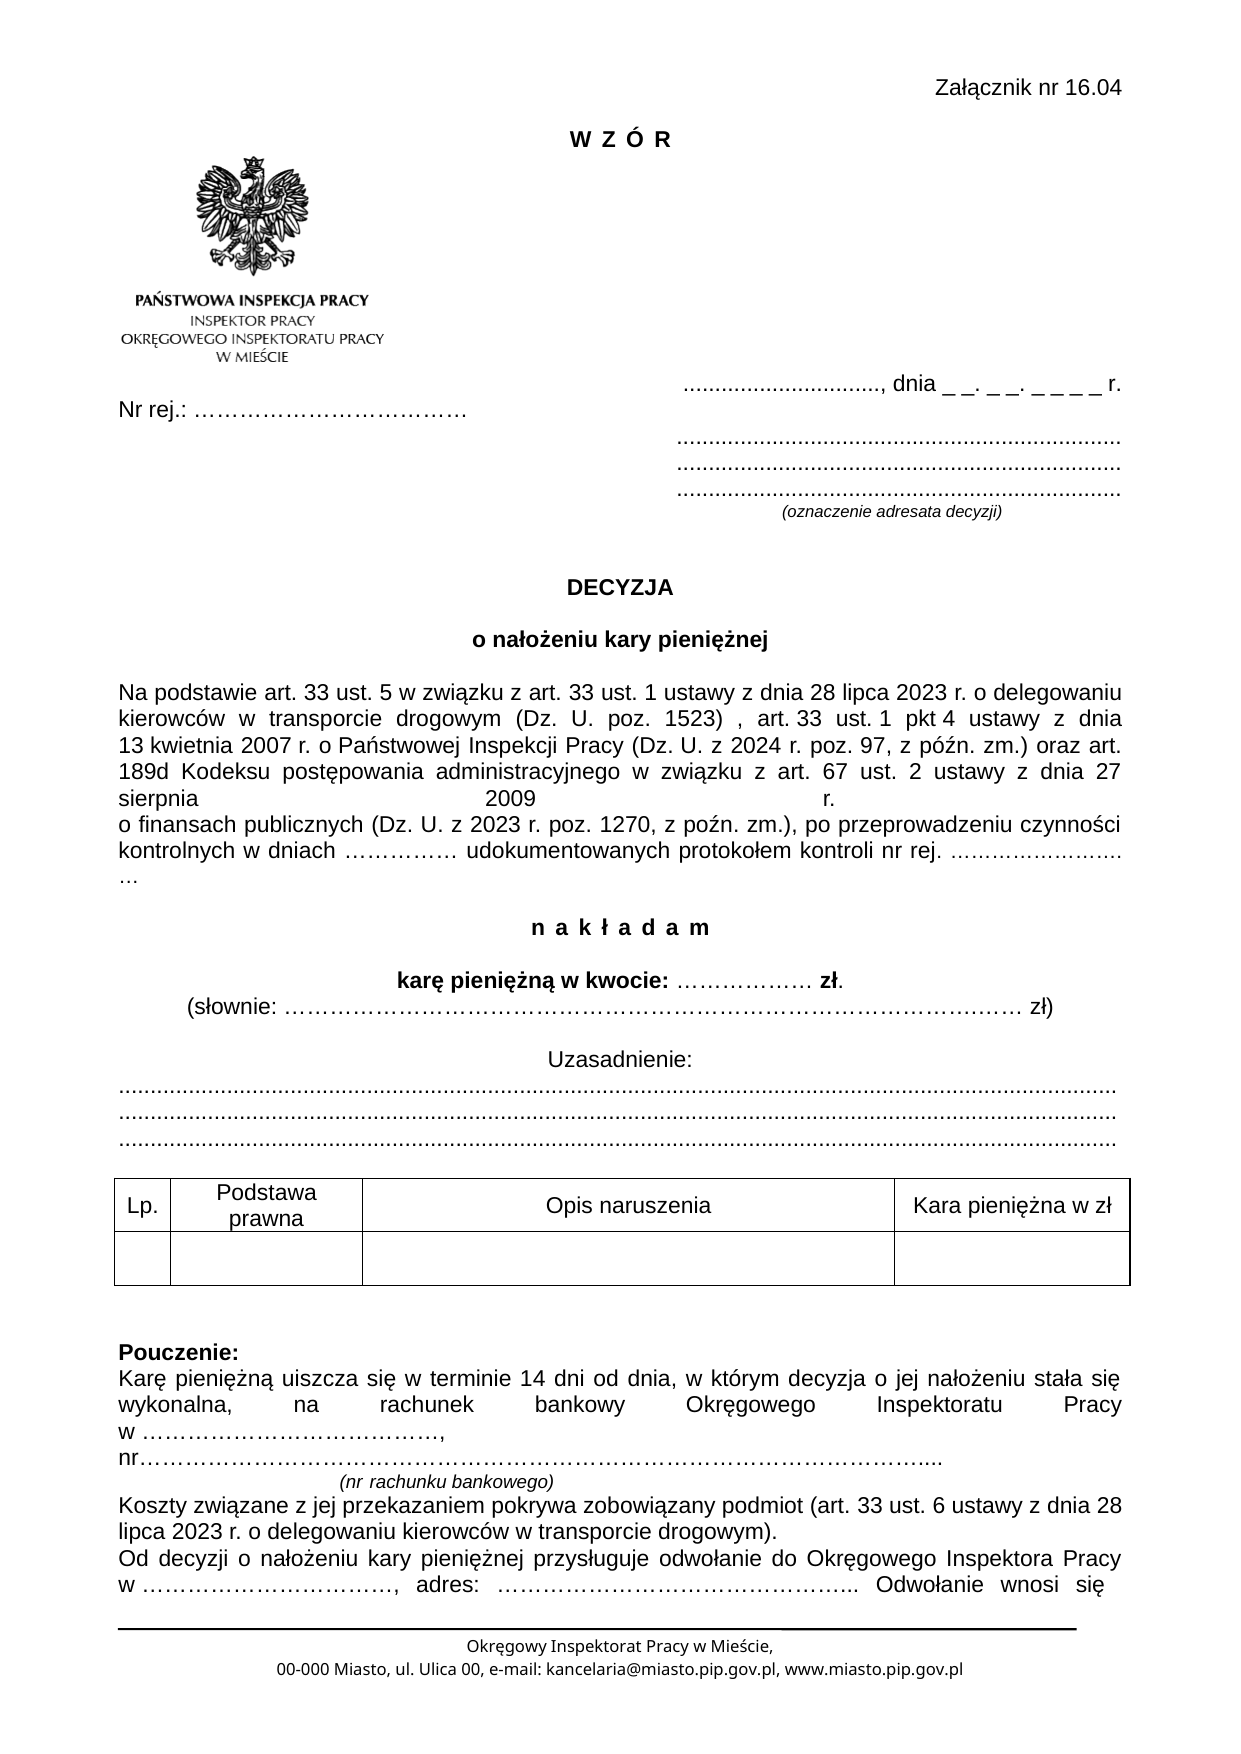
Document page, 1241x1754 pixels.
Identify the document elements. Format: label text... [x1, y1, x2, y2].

table_cell [895, 1232, 1129, 1285]
text Pouczenie: [118, 1339, 1122, 1365]
text Na podstawie art. 33 ust. 5 w związku z art. 33 ust. 1 ustawy z dnia 28 lipca 2023 r. o delegowaniu kierowców w transporcie drogowym (Dz. U. poz. 1523) , art. 33 ust. 1 pkt 4 ustawy z dnia 13 kwietnia 2007 r. o Państwowej Inspekcji Pracy (Dz. U. z 2024 r. poz. 97, z późn. zm.) oraz art. 189d Kodeksu postępowania administracyjnego w związku z art. 67 ust. 2 ustawy z dnia 27 sierpnia 2009 r. o finansach publicznych (Dz. U. z 2023 r. poz. 1270, z poźn. zm.), po przeprowadzeniu czynności kontrolnych w dniach …………… udokumentowanych protokołem kontroli nr rej. …………………….… [118, 679, 1122, 887]
table_header Kara pieniężna w zł [895, 1179, 1129, 1231]
text ............................................................................................................................................................. [118, 1072, 1122, 1098]
text o nałożeniu kary pieniężnej [118, 626, 1122, 653]
table_cell [171, 1232, 362, 1285]
text ............................................................................................................................................................. [118, 1098, 1122, 1125]
text (słownie: ……………………………………………………………………………….…… zł) [118, 993, 1122, 1019]
text Karę pieniężną uiszcza się w terminie 14 dni od dnia, w którym decyzja o jej nałożeniu stała się wykonalna, na rachunek bankowy Okręgowego Inspektoratu Pracy w …………………………………, nr………………………………………………………………………………………….... [118, 1365, 1122, 1470]
table_cell [363, 1232, 894, 1285]
text nakładam [118, 914, 1122, 940]
text ...................................................................... [118, 449, 1122, 475]
text ...................................................................... [118, 423, 1122, 449]
text ..............................., dnia _ _. _ _. _ _ _ _ r. [118, 370, 1122, 396]
text karę pieniężną w kwocie: ……………… zł. [118, 967, 1122, 993]
table_cell [115, 1232, 170, 1285]
table_header Opis naruszenia [363, 1179, 894, 1231]
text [118, 1545, 1122, 1597]
table_header Lp. [115, 1179, 170, 1231]
picture [118, 152, 387, 370]
text (oznaczenie adresata decyzji) [768, 502, 1122, 521]
text ............................................................................................................................................................. [118, 1125, 1122, 1151]
text ...................................................................... [118, 475, 1122, 502]
text Koszty związane z jej przekazaniem pokrywa zobowiązany podmiot (art. 33 ust. 6 ustawy z dnia 28 lipca 2023 r. o delegowaniu kierowców w transporcie drogowym). [118, 1492, 1122, 1545]
text Nr rej.: ……………………………… [118, 396, 1122, 423]
text (nr rachunku bankowego) [266, 1470, 1122, 1492]
text Uzasadnienie: [118, 1046, 1122, 1072]
text DECYZJA [118, 574, 1122, 600]
table_header Podstawa prawna [171, 1179, 362, 1231]
